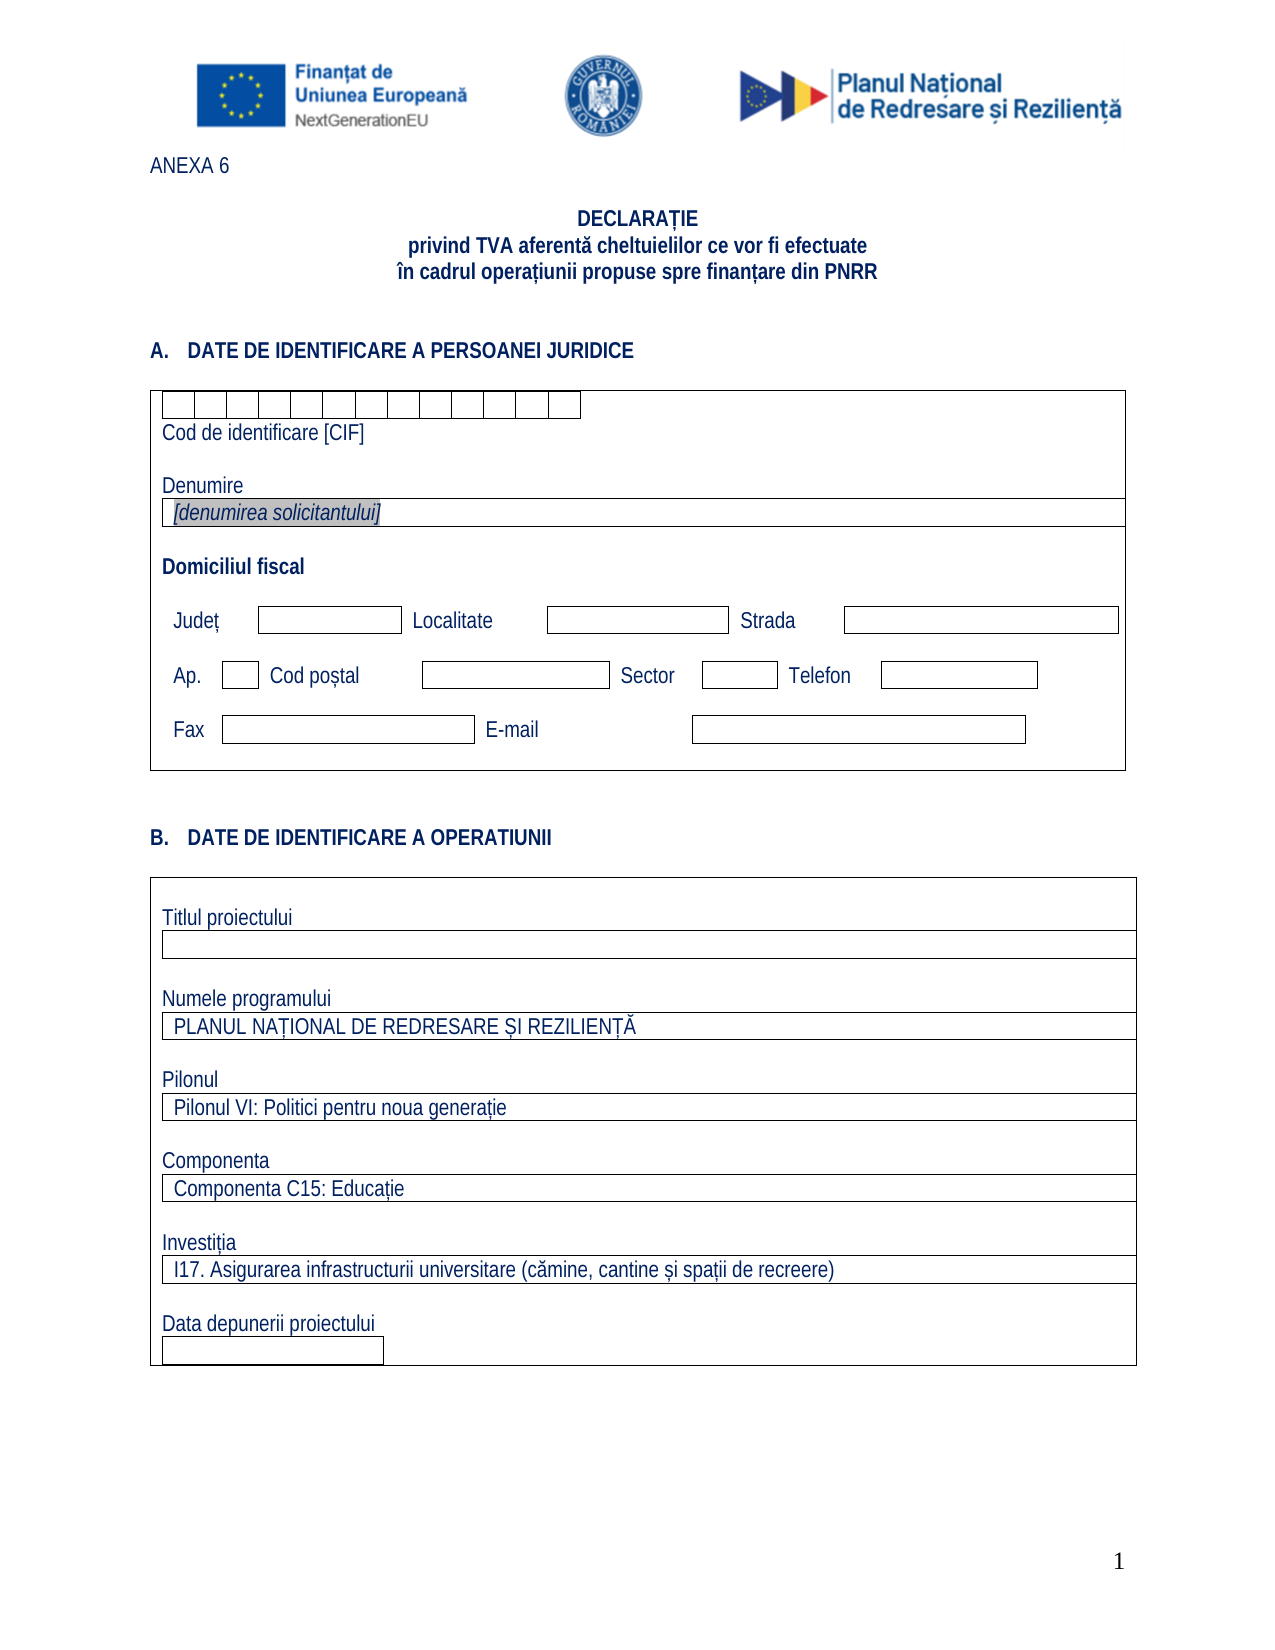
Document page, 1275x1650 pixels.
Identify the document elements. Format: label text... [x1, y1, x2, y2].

table_header Cod de identificare [CIF] Denumire Domiciliul fiscal [151, 391, 1125, 770]
list DATE DE IDENTIFICARE A PERSOANEI JURIDICE [150, 337, 1125, 363]
text în cadrul operațiunii propuse spre finanțare din PNRR [150, 258, 1125, 284]
table_header Titlul proiectului Numele programului Pilonul Componenta Investiția Data depunerii proiectului [151, 878, 1136, 1365]
picture [150, 37, 1125, 153]
text privind TVA aferentă cheltuielilor ce vor fi efectuate [150, 232, 1125, 258]
text ANEXA 6 [150, 153, 1125, 179]
text DECLARAȚIE [150, 205, 1125, 232]
list DATE DE IDENTIFICARE A OPERATIUNII [150, 824, 1125, 850]
